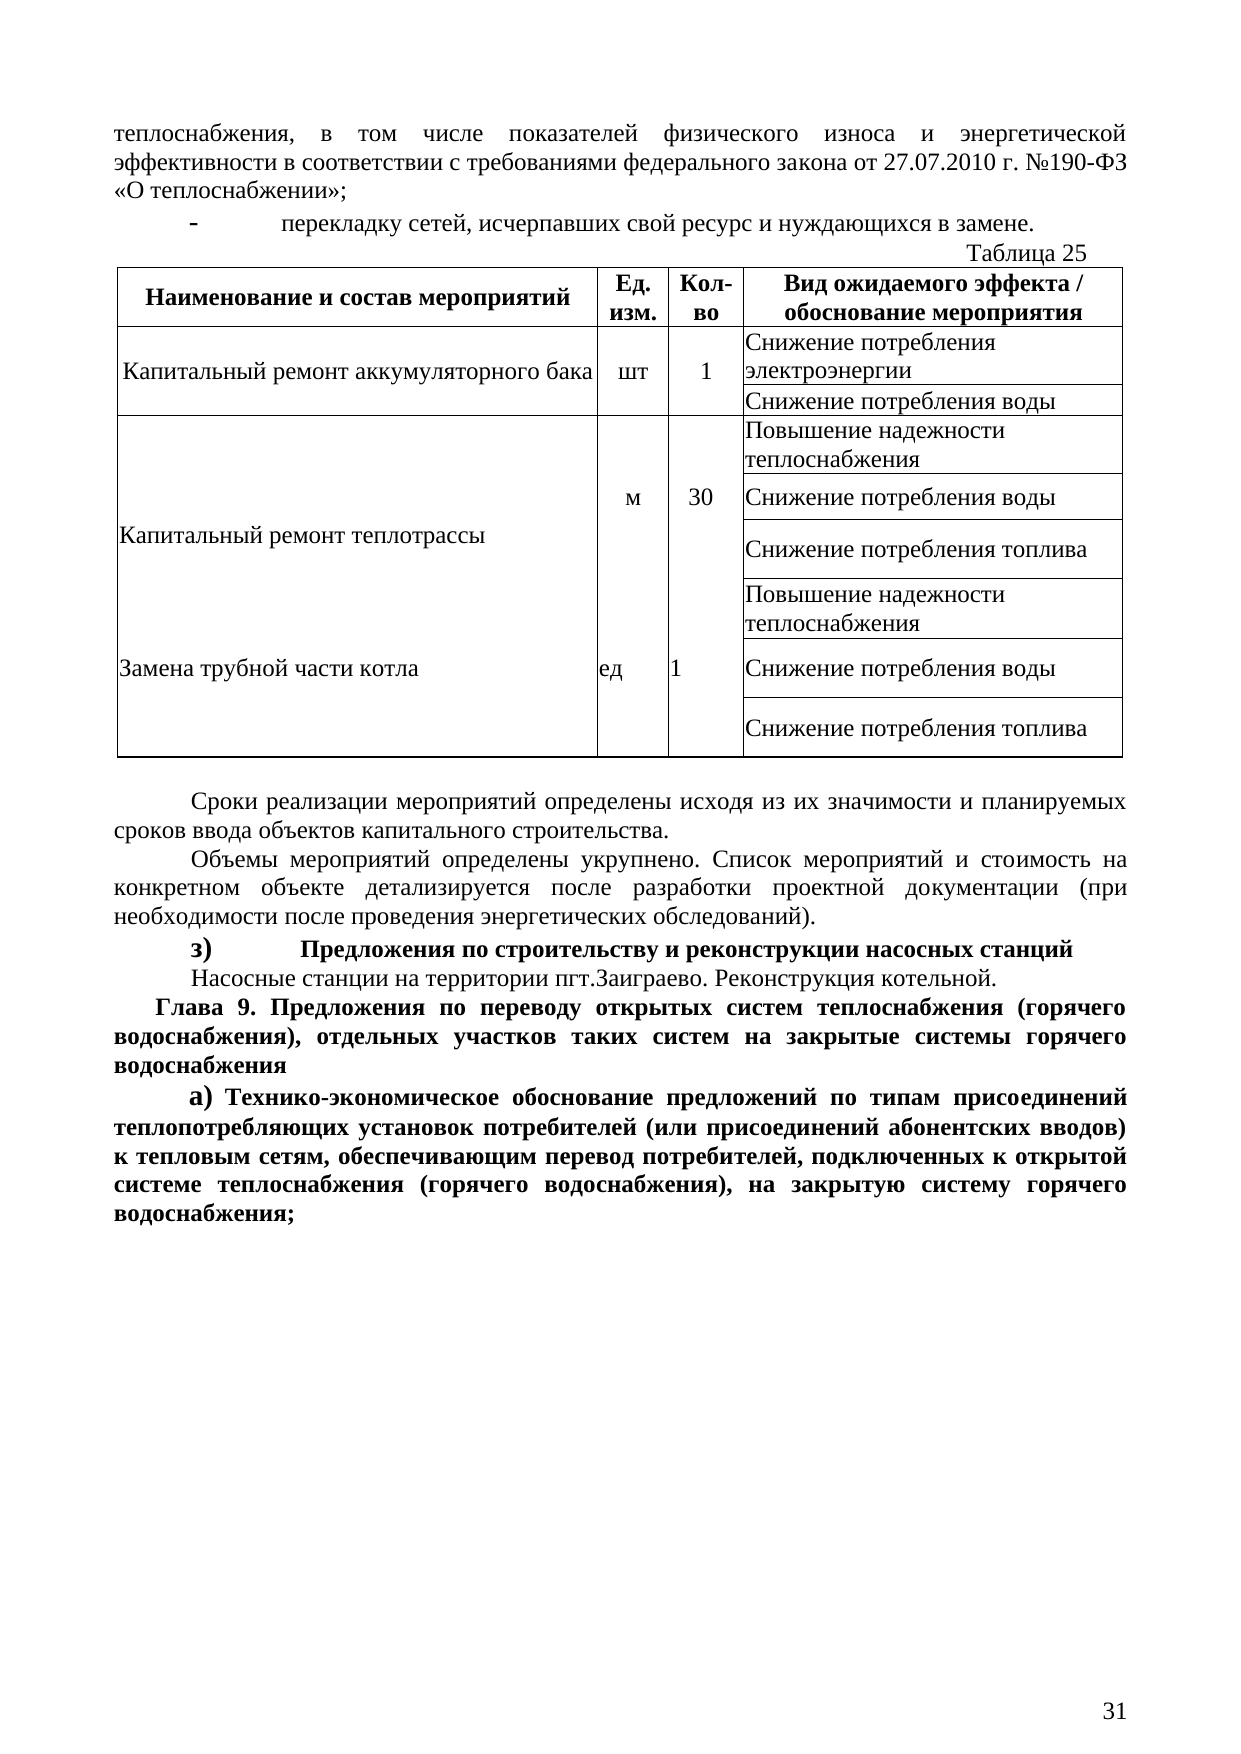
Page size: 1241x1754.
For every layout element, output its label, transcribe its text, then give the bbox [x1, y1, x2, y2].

table_cell Снижение потребления воды [744, 474, 1122, 518]
table_cell Снижение потребления воды [744, 639, 1122, 697]
table_cell ед [598, 578, 668, 756]
table_cell Снижение потребления топлива [744, 520, 1122, 578]
table_header Ед. изм. [598, 268, 668, 326]
table_header Кол- во [669, 268, 743, 326]
table_cell Снижение потребления воды [744, 385, 1122, 414]
text Насосные станции на территории пгт.Заиграево. Реконструкция котельной. [113, 963, 1127, 992]
table_cell 1 [669, 327, 743, 414]
table_header Наименование и состав мероприятий [118, 268, 597, 326]
table_cell Капитальный ремонт аккумуляторного бака [118, 327, 597, 414]
table_cell Замена трубной части котла [118, 578, 597, 756]
table_cell Повышение надежности теплоснабжения [744, 416, 1122, 473]
list Предложения по строительству и реконструкции насосных станций [113, 930, 1127, 963]
table_cell 1 [669, 578, 743, 756]
text Сроки реализации мероприятий определены исходя из их значимости и планируемых сроков ввода объектов капитального строительства. [113, 786, 1127, 844]
list Технико-экономическое обоснование предложений по типам присоединений теплопотребляющих установок потребителей (или присоединений абонентских вводов) к тепловым сетям, обеспечивающим перевод потребителей, подключенных к открытой системе теплоснабжения (горячего водоснабжения), на закрытую систему горячего водоснабжения; [113, 1078, 1127, 1227]
list перекладку сетей, исчерпавших свой ресурс и нуждающихся в замене. [113, 204, 1127, 238]
table_cell Снижение потребления топлива [744, 698, 1122, 756]
table_cell м [598, 416, 668, 578]
text Глава 9. Предложения по переводу открытых систем теплоснабжения (горячего водоснабжения), отдельных участков таких систем на закрытые системы горячего водоснабжения [113, 992, 1127, 1078]
table_cell шт [598, 327, 668, 414]
text Таблица 25 [113, 238, 1127, 267]
table_cell 30 [669, 416, 743, 578]
table_cell Повышение надежности теплоснабжения [744, 579, 1122, 637]
table_cell Снижение потребления электроэнергии Снижение потребления воды [744, 327, 1122, 384]
table_header Вид ожидаемого эффекта / обоснование мероприятия [744, 268, 1122, 326]
text Объемы мероприятий определены укрупнено. Список мероприятий и стоимость на конкретном объекте детализируется после разработки проектной документации (при необходимости после проведения энергетических обследований). [113, 844, 1127, 930]
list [113, 118, 1127, 204]
table_cell Капитальный ремонт теплотрассы [118, 416, 597, 578]
